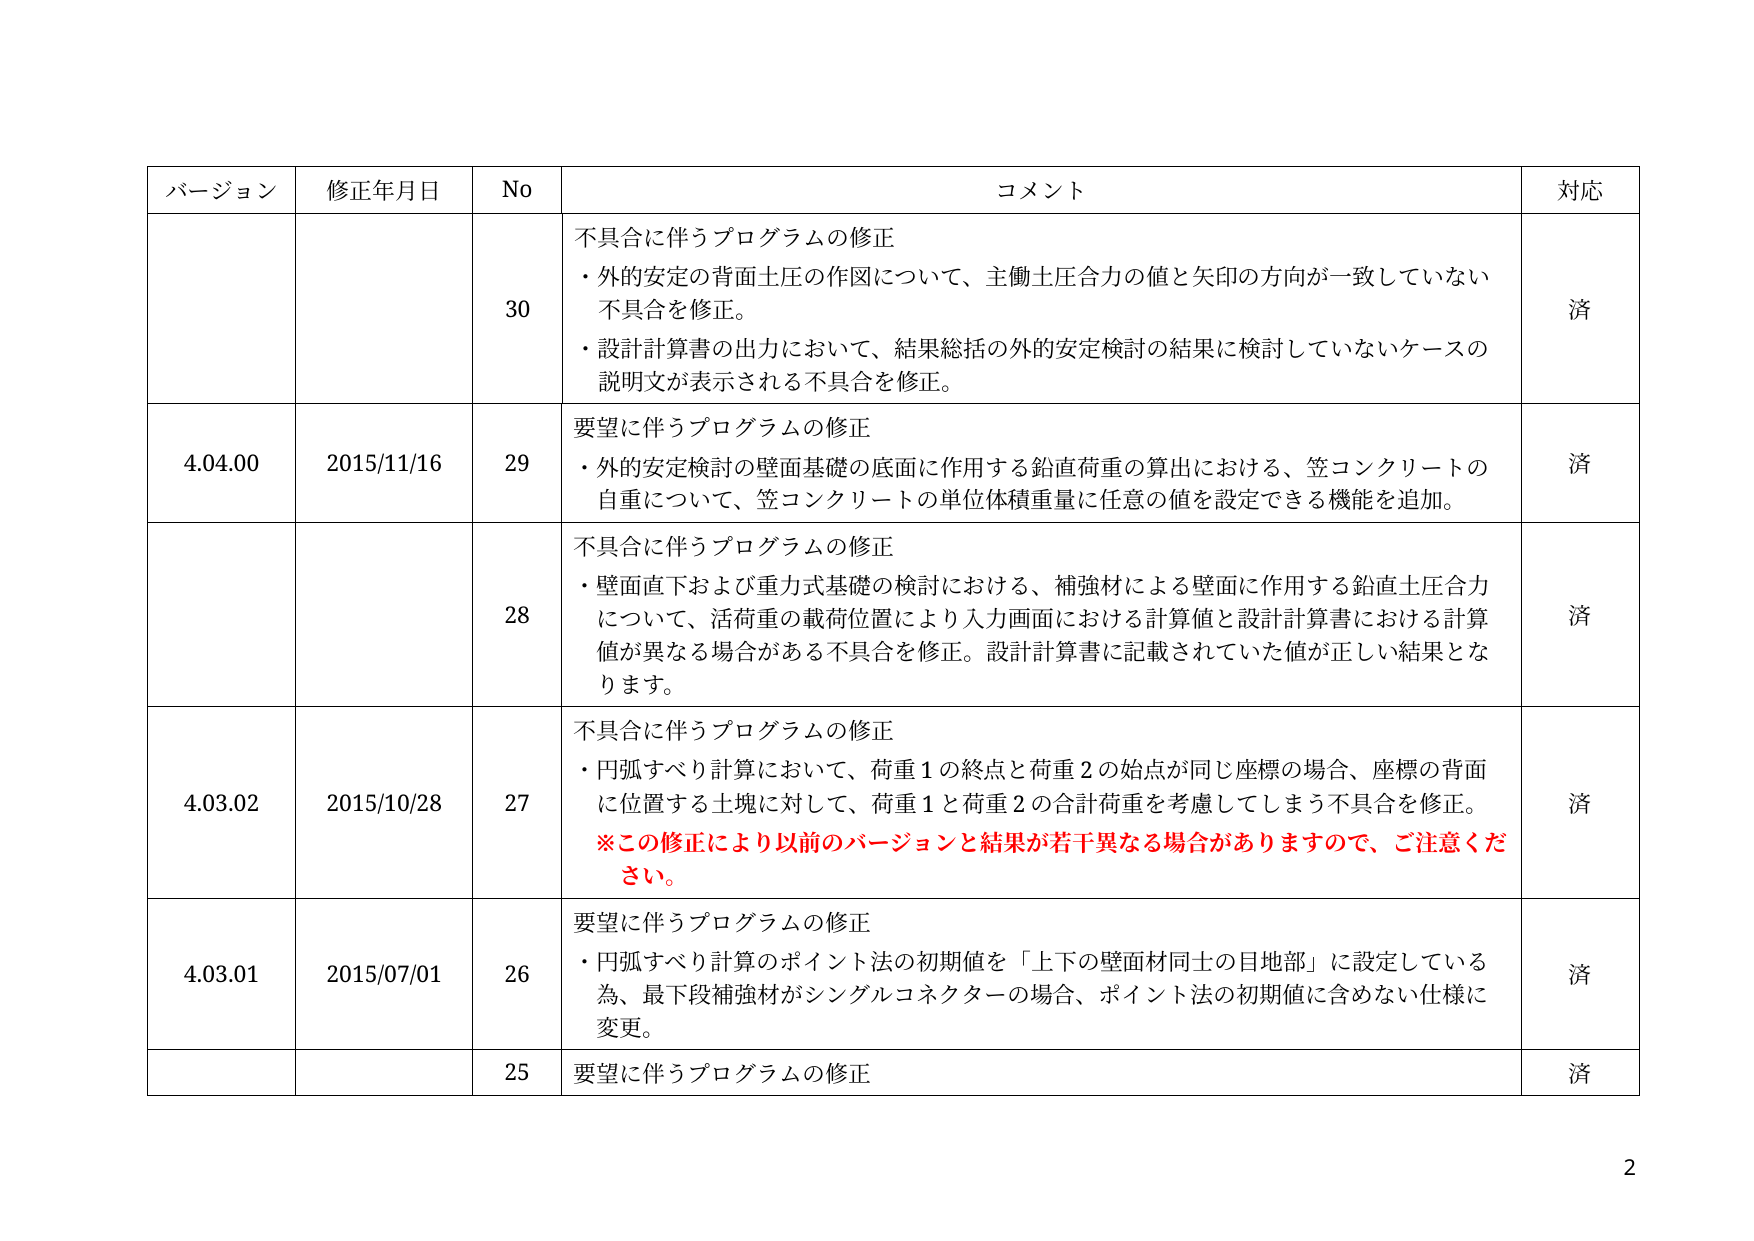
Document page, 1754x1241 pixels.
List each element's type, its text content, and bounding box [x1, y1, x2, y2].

table_cell 2015/10/28 [296, 707, 472, 897]
table_header 修正年月日 [296, 167, 472, 213]
table_cell 不具合に伴うプログラムの修正 ・外的安定の背面土圧の作図について、主働土圧合力の値と矢印の方向が一致していない不具合を修正。 ・設計計算書の出力において、結果総括の外的安定検討の結果に検討していないケースの説明文が表示される不具合を修正。 [563, 214, 1521, 403]
table_cell [148, 1050, 295, 1095]
table_cell 済 [1522, 214, 1639, 403]
table_cell 4.03.01 [148, 899, 295, 1049]
table_cell 27 [473, 707, 561, 897]
table_cell 30 [473, 214, 562, 403]
table_cell [296, 523, 472, 706]
table_header No [473, 167, 561, 213]
table_cell [148, 214, 295, 403]
table_header バージョン [148, 167, 295, 213]
table_header コメント [562, 167, 1521, 213]
table_cell 4.04.00 [148, 404, 295, 522]
table_cell 不具合に伴うプログラムの修正 ・円弧すべり計算において、荷重1の終点と荷重2の始点が同じ座標の場合、座標の背面に位置する土塊に対して、荷重1と荷重2の合計荷重を考慮してしまう不具合を修正。 ※この修正により以前のバージョンと結果が若干異なる場合がありますので、ご注意ください。 [562, 707, 1521, 897]
table_cell 要望に伴うプログラムの修正 ・円弧すべり計算のポイント法の初期値を「上下の壁面材同士の目地部」に設定している為、最下段補強材がシングルコネクターの場合、ポイント法の初期値に含めない仕様に変更。 [562, 899, 1521, 1049]
table_cell 不具合に伴うプログラムの修正 ・壁面直下および重力式基礎の検討における、補強材による壁面に作用する鉛直土圧合力について、活荷重の載荷位置により入力画面における計算値と設計計算書における計算値が異なる場合がある不具合を修正。設計計算書に記載されていた値が正しい結果となります。 [562, 523, 1521, 706]
table_cell [148, 523, 295, 706]
table_cell 26 [473, 899, 561, 1049]
table_cell 済 [1522, 1050, 1639, 1095]
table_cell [562, 1050, 1521, 1095]
table_cell 要望に伴うプログラムの修正 ・外的安定検討の壁面基礎の底面に作用する鉛直荷重の算出における、笠コンクリートの自重について、笠コンクリートの単位体積重量に任意の値を設定できる機能を追加。 [562, 404, 1521, 522]
table_cell 2015/11/16 [296, 404, 472, 522]
table_cell [296, 214, 472, 403]
table_cell 4.03.02 [148, 707, 295, 897]
table_cell 25 [473, 1050, 561, 1095]
table_cell 済 [1522, 707, 1639, 897]
table_cell 済 [1522, 899, 1639, 1049]
table_cell 2015/07/01 [296, 899, 472, 1049]
table_cell 済 [1522, 523, 1639, 706]
table_cell [296, 1050, 472, 1095]
table_cell 29 [473, 404, 561, 522]
table_cell 済 [1522, 404, 1639, 522]
table_cell 28 [473, 523, 561, 706]
table_header 対応 [1522, 167, 1639, 213]
